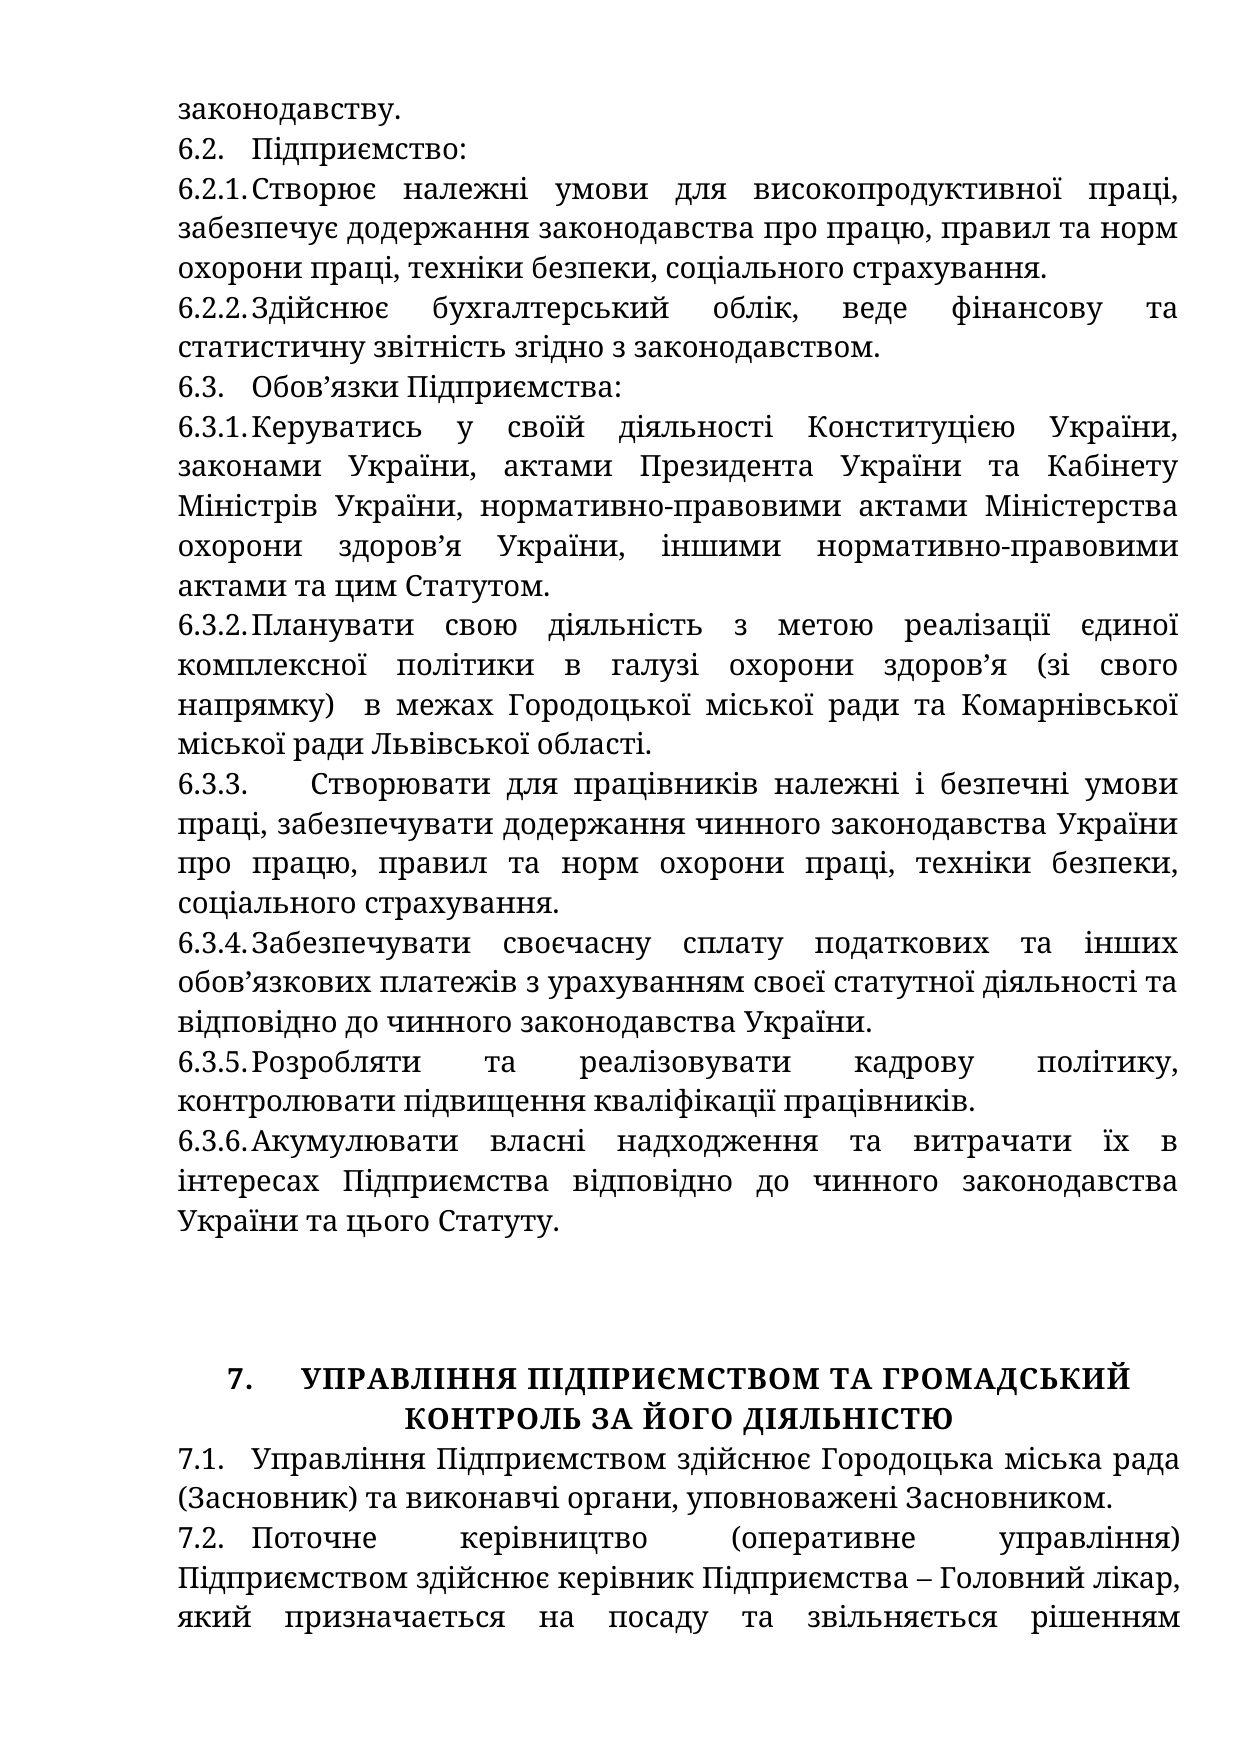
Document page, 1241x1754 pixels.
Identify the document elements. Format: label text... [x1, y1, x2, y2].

list Розробляти та реалізовувати кадрову політику, контролювати підвищення кваліфікації працівників. [177, 1041, 1179, 1120]
list Забезпечувати своєчасну сплату податкових та інших обов’язкових платежів з урахуванням своєї статутної діяльності та відповідно до чинного законодавства України. [177, 922, 1179, 1041]
list Керуватись у своїй діяльності Конституцією України, законами України, актами Президента України та Кабінету Міністрів України, нормативно-правовими актами Міністерства охорони здоров’я України, іншими нормативно-правовими актами та цим Статутом. [177, 406, 1179, 604]
list Підприємство: [177, 128, 1181, 168]
list Обов’язки Підприємства: [177, 366, 1181, 406]
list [177, 88, 1181, 128]
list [177, 1517, 1181, 1636]
list Створювати для працівників належні і безпечні умови праці, забезпечувати додержання чинного законодавства України про працю, правил та норм охорони праці, техніки безпеки, соціального страхування. [177, 763, 1179, 922]
list Створює належні умови для високопродуктивної праці, забезпечує додержання законодавства про працю, правил та норм охорони праці, техніки безпеки, соціального страхування. [177, 168, 1179, 287]
list Планувати свою діяльність з метою реалізації єдиної комплексної політики в галузі охорони здоров’я (зі свого напрямку) в межах Городоцької міської ради та Комарнівської міської ради Львівської області. [177, 604, 1179, 763]
list Акумулювати власні надходження та витрачати їх в інтересах Підприємства відповідно до чинного законодавства України та цього Статуту. [177, 1120, 1179, 1239]
list УПРАВЛІННЯ ПІДПРИЄМСТВОМ ТА ГРОМАДСЬКИЙ КОНТРОЛЬ ЗА ЙОГО ДІЯЛЬНІСТЮ [177, 1358, 1181, 1438]
list Управління Підприємством здійснює Городоцька міська рада (Засновник) та виконавчі органи, уповноважені Засновником. [177, 1438, 1181, 1517]
list Здійснює бухгалтерський облік, веде фінансову та статистичну звітність згідно з законодавством. [177, 287, 1179, 366]
